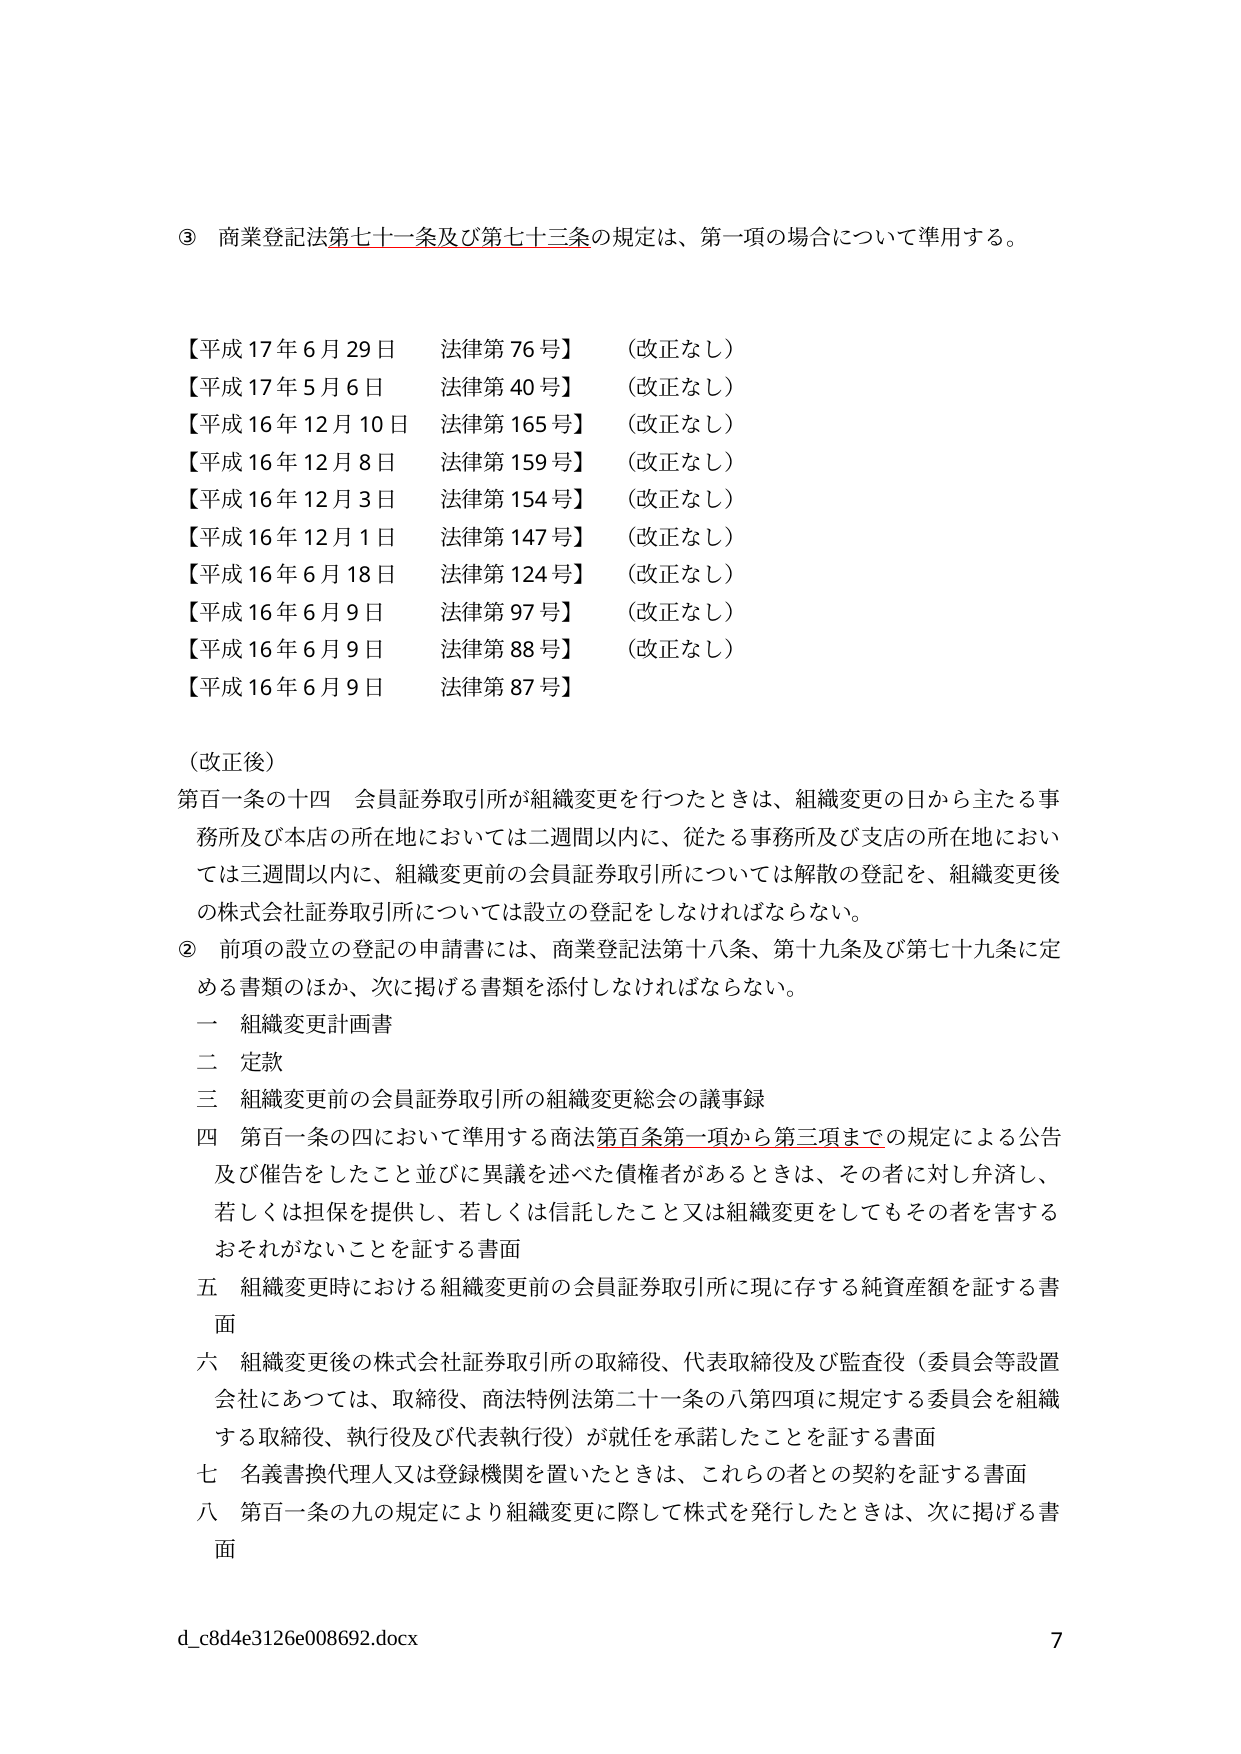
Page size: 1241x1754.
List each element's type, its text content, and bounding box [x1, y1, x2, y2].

text 【平成16年12月3日 法律第154号】 （改正なし） [177, 479, 1063, 517]
text 二 定款 [196, 1042, 1063, 1079]
text 四 第百一条の四において準用する商法第百条第一項から第三項までの規定による公告及び催告をしたこと並びに異議を述べた債権者があるときは、その者に対し弁済し、若しくは担保を提供し、若しくは信託したこと又は組織変更をしてもその者を害するおそれがないことを証する書面 [196, 1117, 1063, 1267]
text 【平成16年12月1日 法律第147号】 （改正なし） [177, 517, 1063, 554]
text 八 第百一条の九の規定により組織変更に際して株式を発行したときは、次に掲げる書面 [196, 1492, 1063, 1567]
text 【平成17年5月6日 法律第40号】 （改正なし） [177, 367, 1063, 404]
text 【平成16年6月9日 法律第97号】 （改正なし） [177, 592, 1063, 629]
text 【平成17年6月29日 法律第76号】 （改正なし） [177, 329, 1063, 367]
text ② 前項の設立の登記の申請書には、商業登記法第十八条、第十九条及び第七十九条に定める書類のほか、次に掲げる書類を添付しなければならない。 [177, 929, 1063, 1004]
text 五 組織変更時における組織変更前の会員証券取引所に現に存する純資産額を証する書面 [196, 1267, 1063, 1342]
text 第百一条の十四 会員証券取引所が組織変更を行つたときは、組織変更の日から主たる事務所及び本店の所在地においては二週間以内に、従たる事務所及び支店の所在地においては三週間以内に、組織変更前の会員証券取引所については解散の登記を、組織変更後の株式会社証券取引所については設立の登記をしなければならない。 [177, 779, 1063, 929]
text 六 組織変更後の株式会社証券取引所の取締役、代表取締役及び監査役（委員会等設置会社にあつては、取締役、商法特例法第二十一条の八第四項に規定する委員会を組織する取締役、執行役及び代表執行役）が就任を承諾したことを証する書面 [196, 1342, 1063, 1454]
text 一 組織変更計画書 [196, 1004, 1063, 1042]
text ③ 商業登記法第七十一条及び第七十三条の規定は、第一項の場合について準用する。 [177, 217, 1063, 254]
text 【平成16年12月8日 法律第159号】 （改正なし） [177, 442, 1063, 479]
text 【平成16年6月18日 法律第124号】 （改正なし） [177, 554, 1063, 592]
text 【平成16年12月10日 法律第165号】 （改正なし） [177, 404, 1063, 442]
text （改正後） [177, 742, 1063, 779]
text 七 名義書換代理人又は登録機関を置いたときは、これらの者との契約を証する書面 [196, 1454, 1063, 1492]
text 三 組織変更前の会員証券取引所の組織変更総会の議事録 [196, 1079, 1063, 1117]
text 【平成16年6月9日 法律第88号】 （改正なし） [177, 629, 1063, 667]
text 【平成16年6月9日 法律第87号】 [177, 667, 1063, 704]
